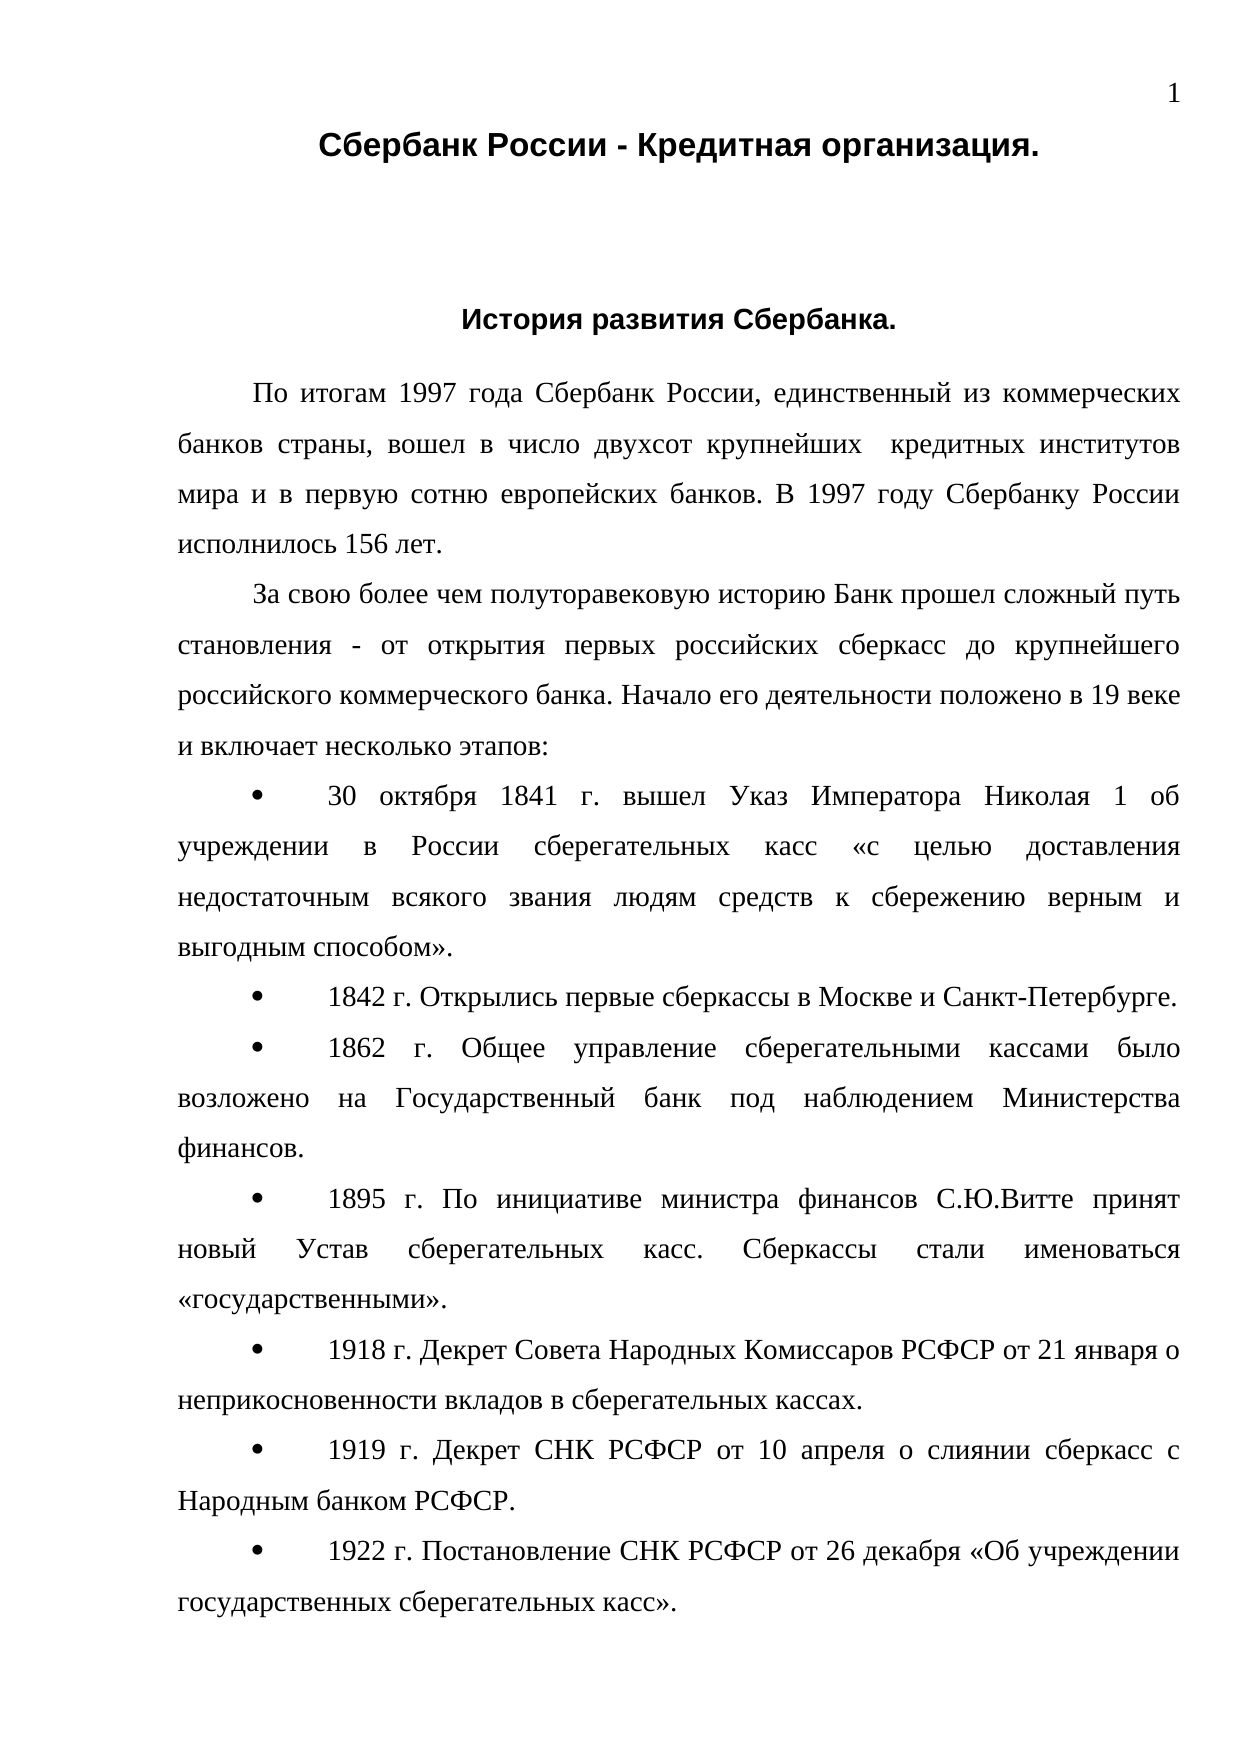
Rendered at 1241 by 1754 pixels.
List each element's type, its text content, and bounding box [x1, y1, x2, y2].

text За свою более чем полуторавековую историю Банк прошел сложный путь становления - от открытия первых российских сберкасс до крупнейшего российского коммерческого банка. Начало его деятельности положено в 19 веке и включает несколько этапов: [177, 577, 1181, 761]
list 1918 г. Декрет Совета Народных Комиссаров РСФСР от 21 января о неприкосновенности вкладов в сберегательных кассах. [177, 1332, 1181, 1416]
list 30 октября 1841 г. вышел Указ Императора Николая 1 об учреждении в России сберегательных касс «с целью доставления недостаточным всякого звания людям средств к сбережению верным и выгодным способом». [177, 778, 1181, 962]
text По итогам 1997 года Сбербанк России, единственный из коммерческих банков страны, вошел в число двухсот крупнейших кредитных институтов мира и в первую сотню европейских банков. В 1997 году Сбербанку России исполнилось 156 лет. [177, 375, 1181, 560]
list 1919 г. Декрет СНК РСФСР от 10 апреля о слиянии сберкасс с Народным банком РСФСР. [177, 1432, 1181, 1516]
list 1895 г. По инициативе министра финансов С.Ю.Витте принят новый Устав сберегательных касс. Сберкассы стали именоваться «государственными». [177, 1181, 1181, 1315]
subtitle Сбербанк России - Кредитная организация. [177, 125, 1181, 164]
list 1862 г. Общее управление сберегательными кассами было возложено на Государственный банк под наблюдением Министерства финансов. [177, 1030, 1181, 1164]
subtitle История развития Сбербанка. [177, 302, 1181, 336]
list 1922 г. Постановление СНК РСФСР от 26 декабря «Об учреждении государственных сберегательных касс». [177, 1533, 1181, 1617]
list 1842 г. Открылись первые сберкассы в Москве и Санкт-Петербурге. [177, 979, 1181, 1013]
